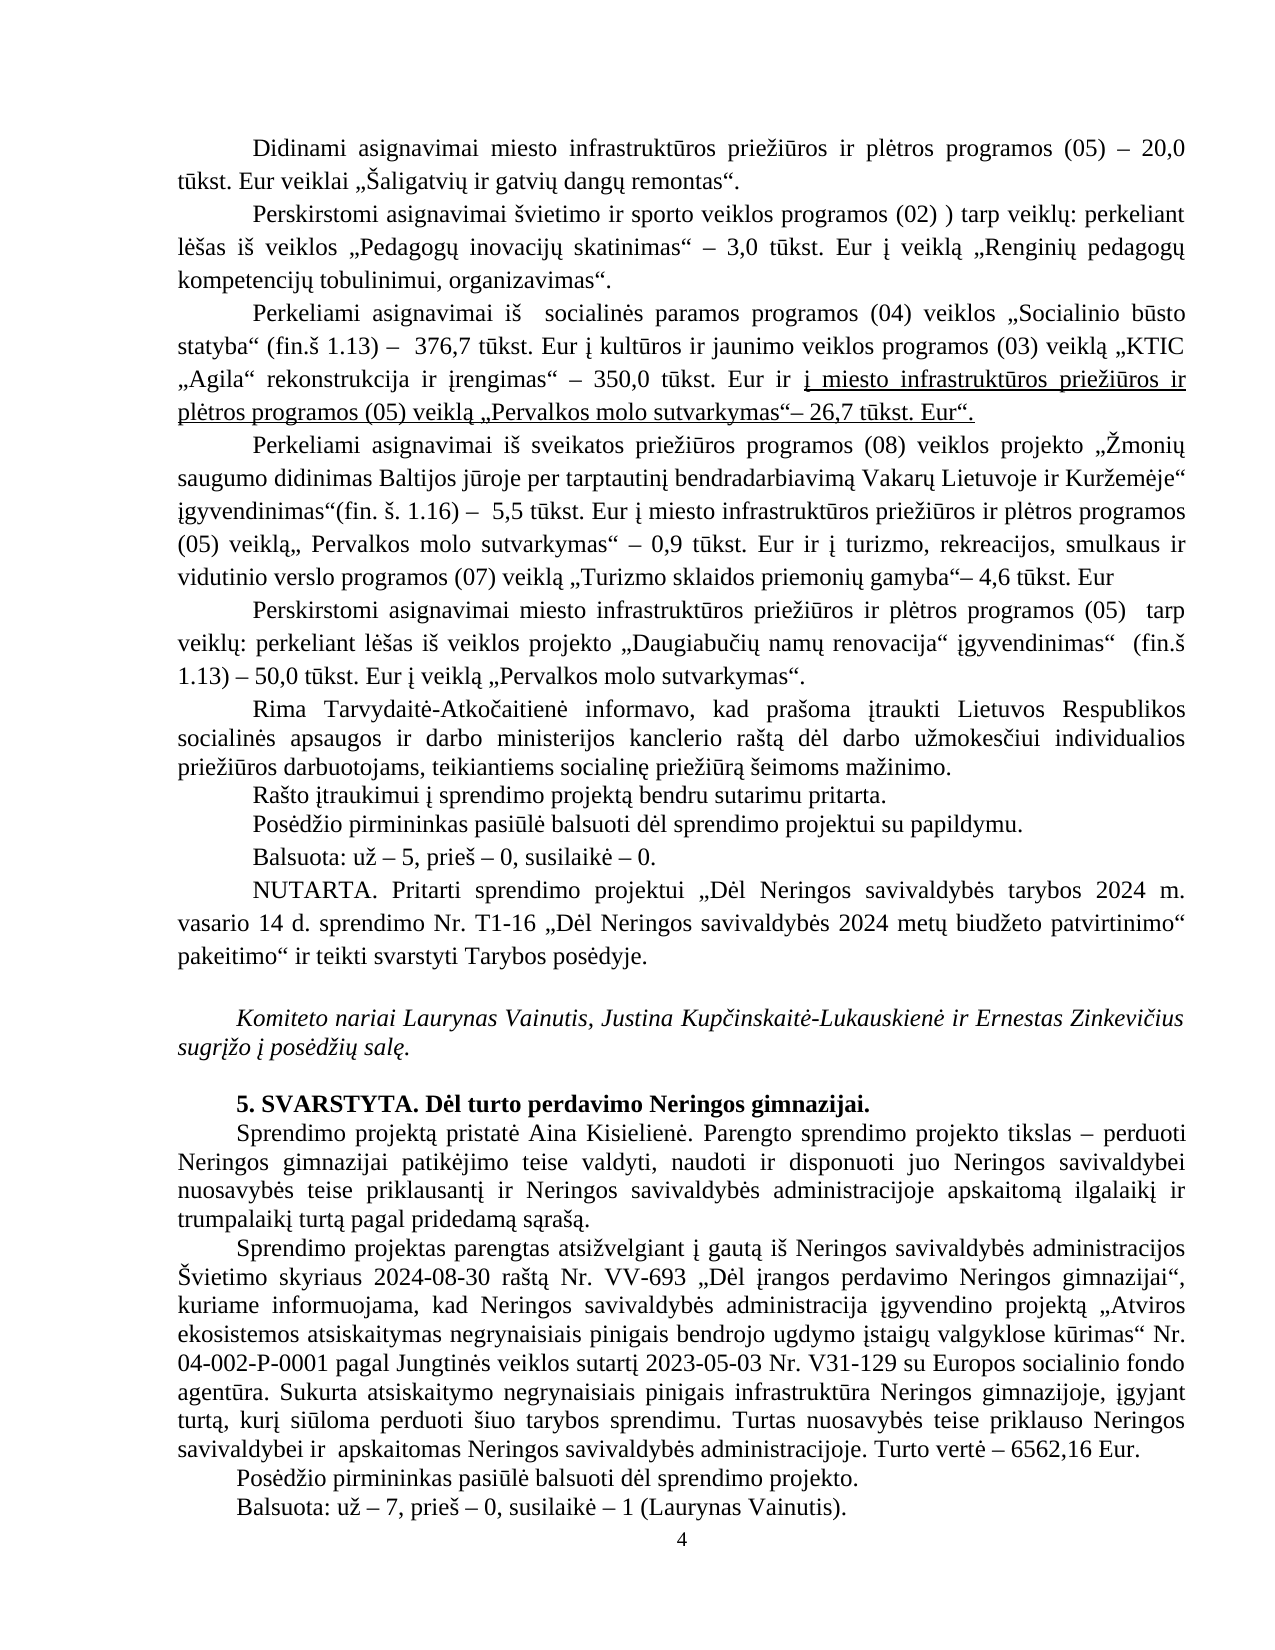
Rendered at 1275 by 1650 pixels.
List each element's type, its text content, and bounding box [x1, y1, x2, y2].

text Perskirstomi asignavimai miesto infrastruktūros priežiūros ir plėtros programos (05) tarp veiklų: perkeliant lėšas iš veiklos projekto „Daugiabučių namų renovacija“ įgyvendinimas“ (fin.š 1.13) – 50,0 tūkst. Eur į veiklą „Pervalkos molo sutvarkymas“. [177, 595, 1186, 690]
text Rašto įtraukimui į sprendimo projektą bendru sutarimu pritarta. [177, 781, 1186, 809]
text NUTARTA. Pritarti sprendimo projektui „Dėl Neringos savivaldybės tarybos 2024 m. vasario 14 d. sprendimo Nr. T1-16 „Dėl Neringos savivaldybės 2024 metų biudžeto patvirtinimo“ pakeitimo“ ir teikti svarstyti Tarybos posėdyje. [177, 875, 1186, 970]
text Balsuota: už – 7, prieš – 0, susilaikė – 1 (Laurynas Vainutis). [177, 1492, 1186, 1521]
text Rima Tarvydaitė-Atkočaitienė informavo, kad prašoma įtraukti Lietuvos Respublikos socialinės apsaugos ir darbo ministerijos kanclerio raštą dėl darbo užmokesčiui individualios priežiūros darbuotojams, teikiantiems socialinę priežiūrą šeimoms mažinimo. [177, 694, 1186, 781]
text Perkeliami asignavimai iš sveikatos priežiūros programos (08) veiklos projekto „Žmonių saugumo didinimas Baltijos jūroje per tarptautinį bendradarbiavimą Vakarų Lietuvoje ir Kuržemėje“ įgyvendinimas“(fin. š. 1.16) – 5,5 tūkst. Eur į miesto infrastruktūros priežiūros ir plėtros programos (05) veiklą„ Pervalkos molo sutvarkymas“ – 0,9 tūkst. Eur ir į turizmo, rekreacijos, smulkaus ir vidutinio verslo programos (07) veiklą „Turizmo sklaidos priemonių gamyba“– 4,6 tūkst. Eur [177, 430, 1186, 591]
text Komiteto nariai Laurynas Vainutis, Justina Kupčinskaitė-Lukauskienė ir Ernestas Zinkevičius sugrįžo į posėdžių salę. [177, 1003, 1186, 1061]
text Perkeliami asignavimai iš socialinės paramos programos (04) veiklos „Socialinio būsto statyba“ (fin.š 1.13) – 376,7 tūkst. Eur į kultūros ir jaunimo veiklos programos (03) veiklą „KTIC „Agila“ rekonstrukcija ir įrengimas“ – 350,0 tūkst. Eur ir į miesto infrastruktūros priežiūros ir plėtros programos (05) veiklą „Pervalkos molo sutvarkymas“– 26,7 tūkst. Eur“. [177, 298, 1186, 426]
text Sprendimo projektą pristatė Aina Kisielienė. Parengto sprendimo projekto tikslas – perduoti Neringos gimnazijai patikėjimo teise valdyti, naudoti ir disponuoti juo Neringos savivaldybei nuosavybės teise priklausantį ir Neringos savivaldybės administracijoje apskaitomą ilgalaikį ir trumpalaikį turtą pagal pridedamą sąrašą. [177, 1118, 1186, 1233]
text Posėdžio pirmininkas pasiūlė balsuoti dėl sprendimo projektui su papildymu. [177, 809, 1186, 838]
text Posėdžio pirmininkas pasiūlė balsuoti dėl sprendimo projekto. [177, 1463, 1186, 1492]
text Sprendimo projektas parengtas atsižvelgiant į gautą iš Neringos savivaldybės administracijos Švietimo skyriaus 2024-08-30 raštą Nr. VV-693 „Dėl įrangos perdavimo Neringos gimnazijai“, kuriame informuojama, kad Neringos savivaldybės administracija įgyvendino projektą „Atviros ekosistemos atsiskaitymas negrynaisiais pinigais bendrojo ugdymo įstaigų valgyklose kūrimas“ Nr. 04-002-P-0001 pagal Jungtinės veiklos sutartį 2023-05-03 Nr. V31-129 su Europos socialinio fondo agentūra. Sukurta atsiskaitymo negrynaisiais pinigais infrastruktūra Neringos gimnazijoje, įgyjant turtą, kurį siūloma perduoti šiuo tarybos sprendimu. Turtas nuosavybės teise priklauso Neringos savivaldybei ir apskaitomas Neringos savivaldybės administracijoje. Turto vertė – 6562,16 Eur. [177, 1233, 1186, 1463]
text Perskirstomi asignavimai švietimo ir sporto veiklos programos (02) ) tarp veiklų: perkeliant lėšas iš veiklos „Pedagogų inovacijų skatinimas“ – 3,0 tūkst. Eur į veiklą „Renginių pedagogų kompetencijų tobulinimui, organizavimas“. [177, 199, 1186, 294]
text Didinami asignavimai miesto infrastruktūros priežiūros ir plėtros programos (05) – 20,0 tūkst. Eur veiklai „Šaligatvių ir gatvių dangų remontas“. [177, 133, 1186, 195]
text 5. SVARSTYTA. Dėl turto perdavimo Neringos gimnazijai. [177, 1089, 1186, 1118]
text Balsuota: už – 5, prieš – 0, susilaikė – 0. [177, 842, 1186, 871]
